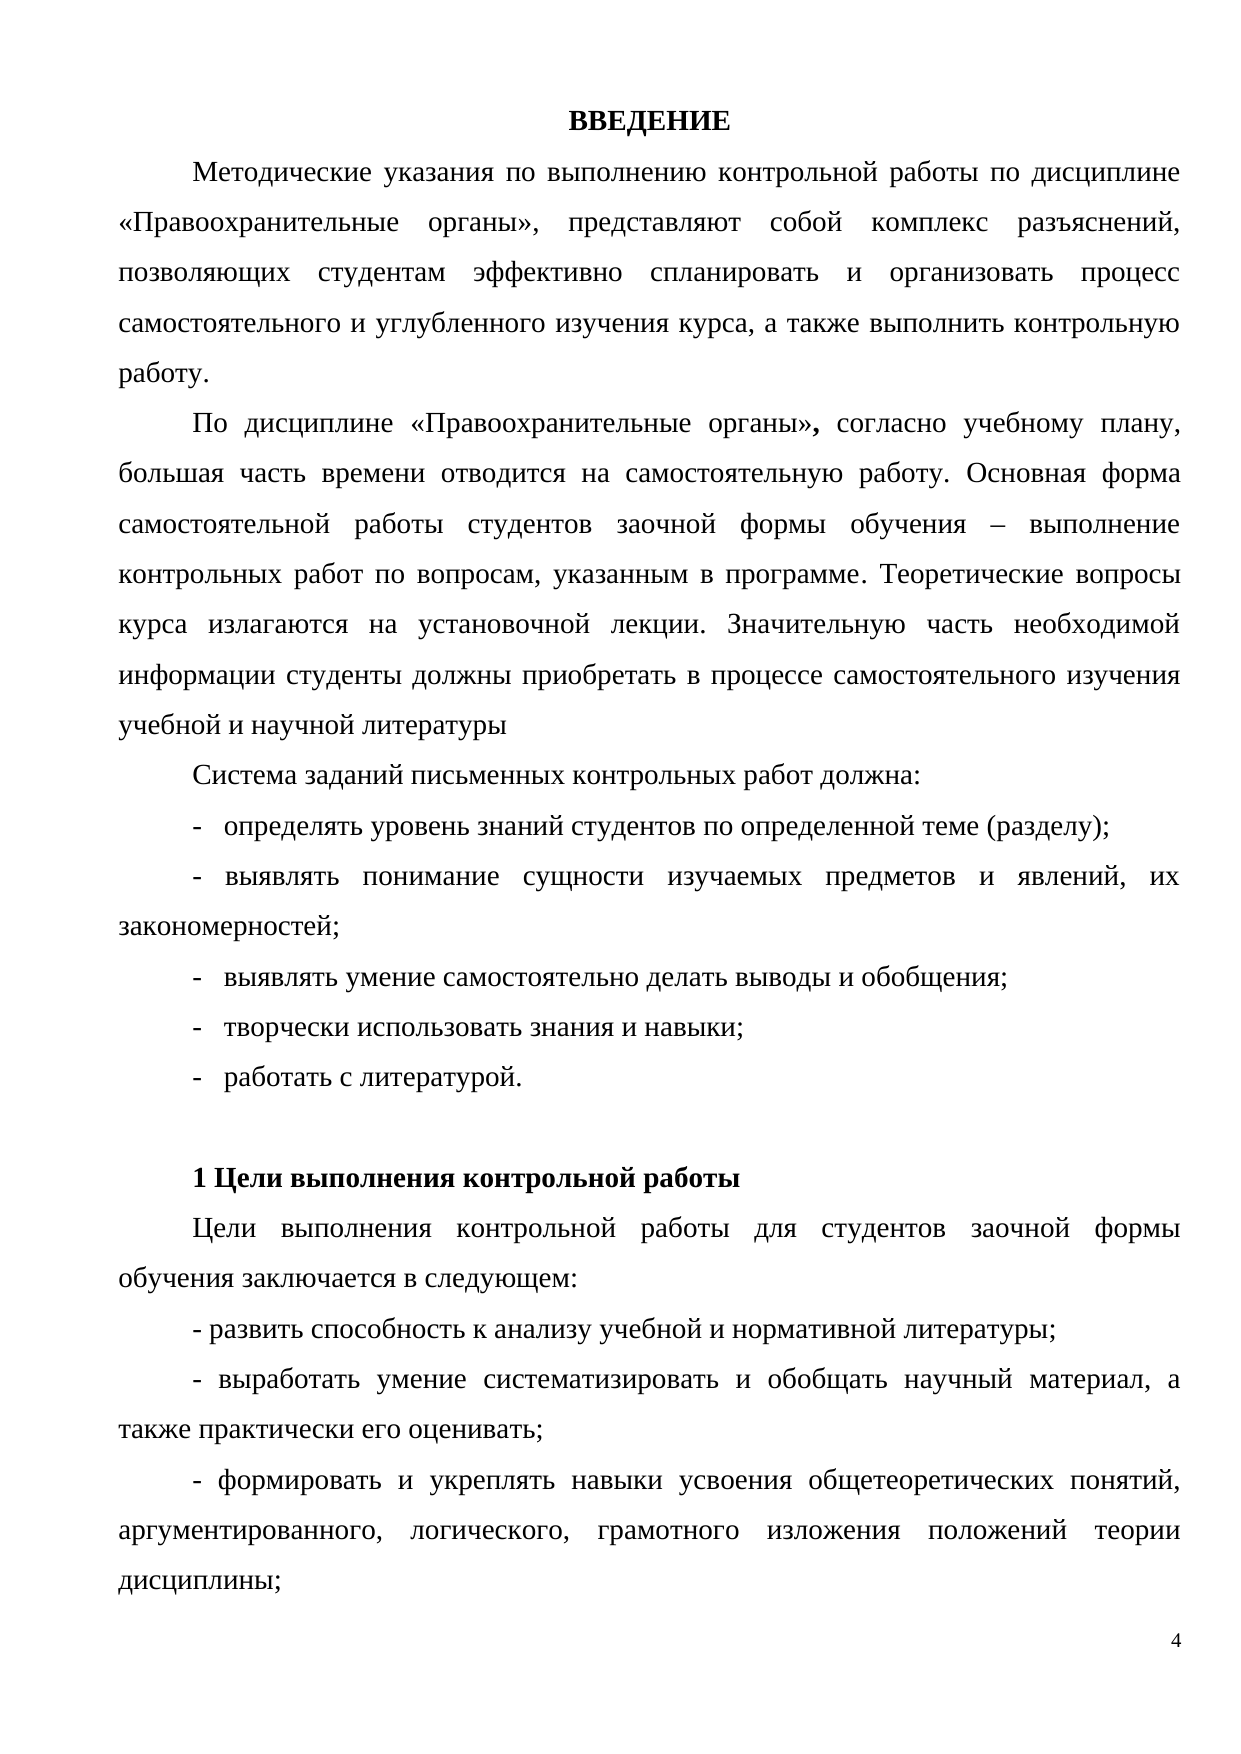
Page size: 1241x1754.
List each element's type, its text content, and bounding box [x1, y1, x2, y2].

text - выработать умение систематизировать и обобщать научный материал, а также практически его оценивать; [118, 1361, 1181, 1445]
text - выявлять понимание сущности изучаемых предметов и явлений, их закономерностей; [118, 858, 1181, 942]
text 1 Цели выполнения контрольной работы [118, 1160, 1181, 1193]
text - выявлять умение самостоятельно делать выводы и обобщения; [118, 959, 1181, 992]
text Система заданий письменных контрольных работ должна: [118, 757, 1181, 791]
text - творчески использовать знания и навыки; [118, 1009, 1181, 1043]
text - определять уровень знаний студентов по определенной теме (разделу); [118, 808, 1181, 841]
text ВВЕДЕНИЕ [118, 103, 1181, 137]
text - работать с литературой. [118, 1059, 1181, 1093]
text Методические указания по выполнению контрольной работы по дисциплине «Правоохранительные органы», представляют собой комплекс разъяснений, позволяющих студентам эффективно спланировать и организовать процесс самостоятельного и углубленного изучения курса, а также выполнить контрольную работу. [118, 154, 1181, 388]
text Цели выполнения контрольной работы для студентов заочной формы обучения заключается в следующем: [118, 1210, 1181, 1294]
text - формировать и укреплять навыки усвоения общетеоретических понятий, аргументированного, логического, грамотного изложения положений теории дисциплины; [118, 1462, 1181, 1596]
text - развить способность к анализу учебной и нормативной литературы; [118, 1311, 1181, 1344]
text По дисциплине «Правоохранительные органы», согласно учебному плану, большая часть времени отводится на самостоятельную работу. Основная форма самостоятельной работы студентов заочной формы обучения – выполнение контрольных работ по вопросам, указанным в программе. Теоретические вопросы курса излагаются на установочной лекции. Значительную часть необходимой информации студенты должны приобретать в процессе самостоятельного изучения учебной и научной литературы [118, 405, 1181, 741]
